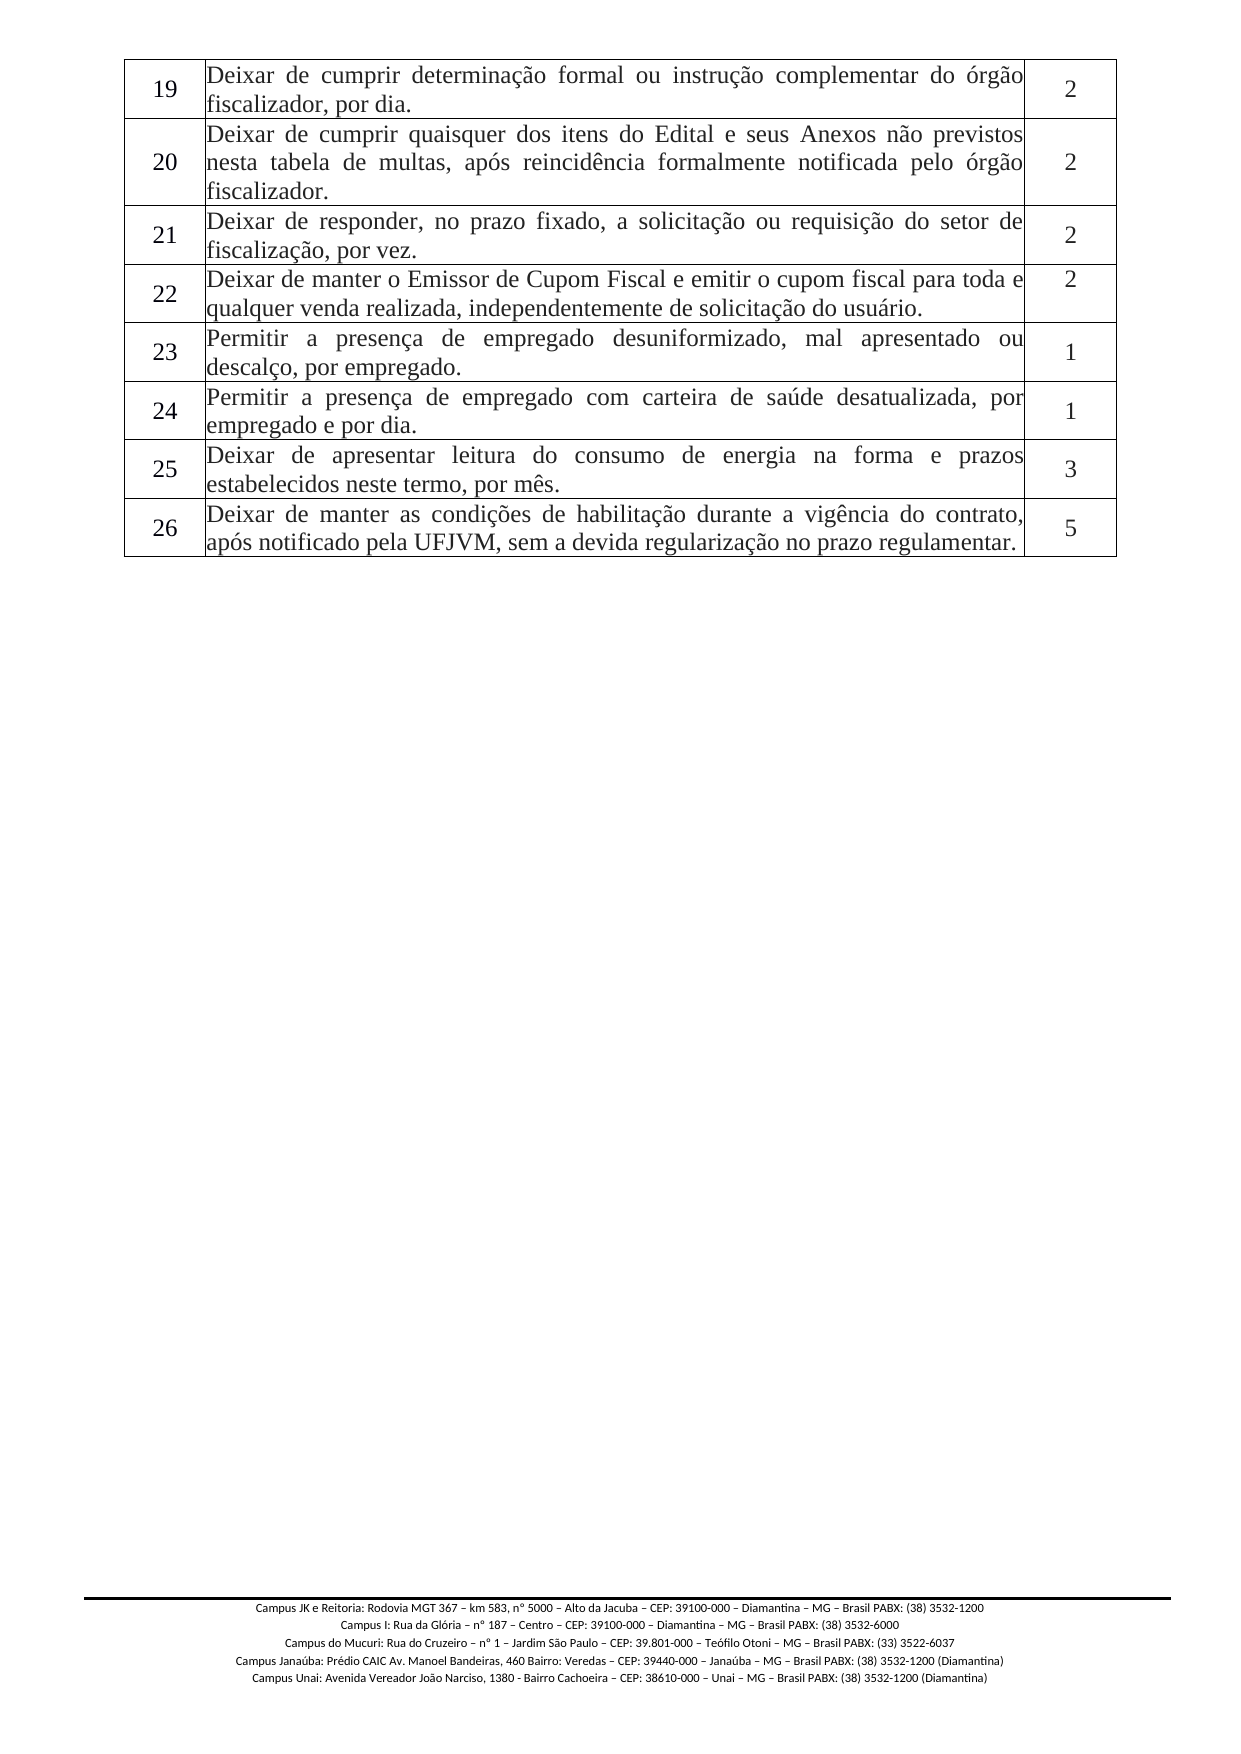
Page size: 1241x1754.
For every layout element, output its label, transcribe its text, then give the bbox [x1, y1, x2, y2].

table_cell 22 [125, 265, 205, 322]
table_cell 1 [1025, 323, 1116, 381]
table_cell 20 [125, 119, 205, 205]
table_cell Deixar de manter o Emissor de Cupom Fiscal e emitir o cupom fiscal para toda e qualquer venda realizada, independentemente de solicitação do usuário. [206, 265, 1024, 322]
table_cell 2 [1025, 60, 1116, 118]
table_cell 5 [1025, 499, 1116, 556]
table_cell 2 [1025, 206, 1116, 263]
table_cell Deixar de manter as condições de habilitação durante a vigência do contrato, após notificado pela UFJVM, sem a devida regularização no prazo regulamentar. [206, 499, 1024, 556]
table_cell 1 [1025, 382, 1116, 439]
table_cell Permitir a presença de empregado desuniformizado, mal apresentado ou descalço, por empregado. [206, 323, 1024, 381]
table_cell 3 [1025, 440, 1116, 498]
table_cell 2 [1025, 265, 1116, 322]
table_cell Deixar de cumprir determinação formal ou instrução complementar do órgão fiscalizador, por dia. [206, 60, 1024, 118]
table_cell 25 [125, 440, 205, 498]
table_cell Deixar de cumprir quaisquer dos itens do Edital e seus Anexos não previstos nesta tabela de multas, após reincidência formalmente notificada pelo órgão fiscalizador. [206, 119, 1024, 205]
table_cell 23 [125, 323, 205, 381]
table_cell 26 [125, 499, 205, 556]
table_cell 19 [125, 60, 205, 118]
table_cell Deixar de apresentar leitura do consumo de energia na forma e prazos estabelecidos neste termo, por mês. [206, 440, 1024, 498]
table_cell Permitir a presença de empregado com carteira de saúde desatualizada, por empregado e por dia. [206, 382, 1024, 439]
table_cell 2 [1025, 119, 1116, 205]
table_cell 21 [125, 206, 205, 263]
table_cell 24 [125, 382, 205, 439]
table_cell Deixar de responder, no prazo fixado, a solicitação ou requisição do setor de fiscalização, por vez. [206, 206, 1024, 263]
